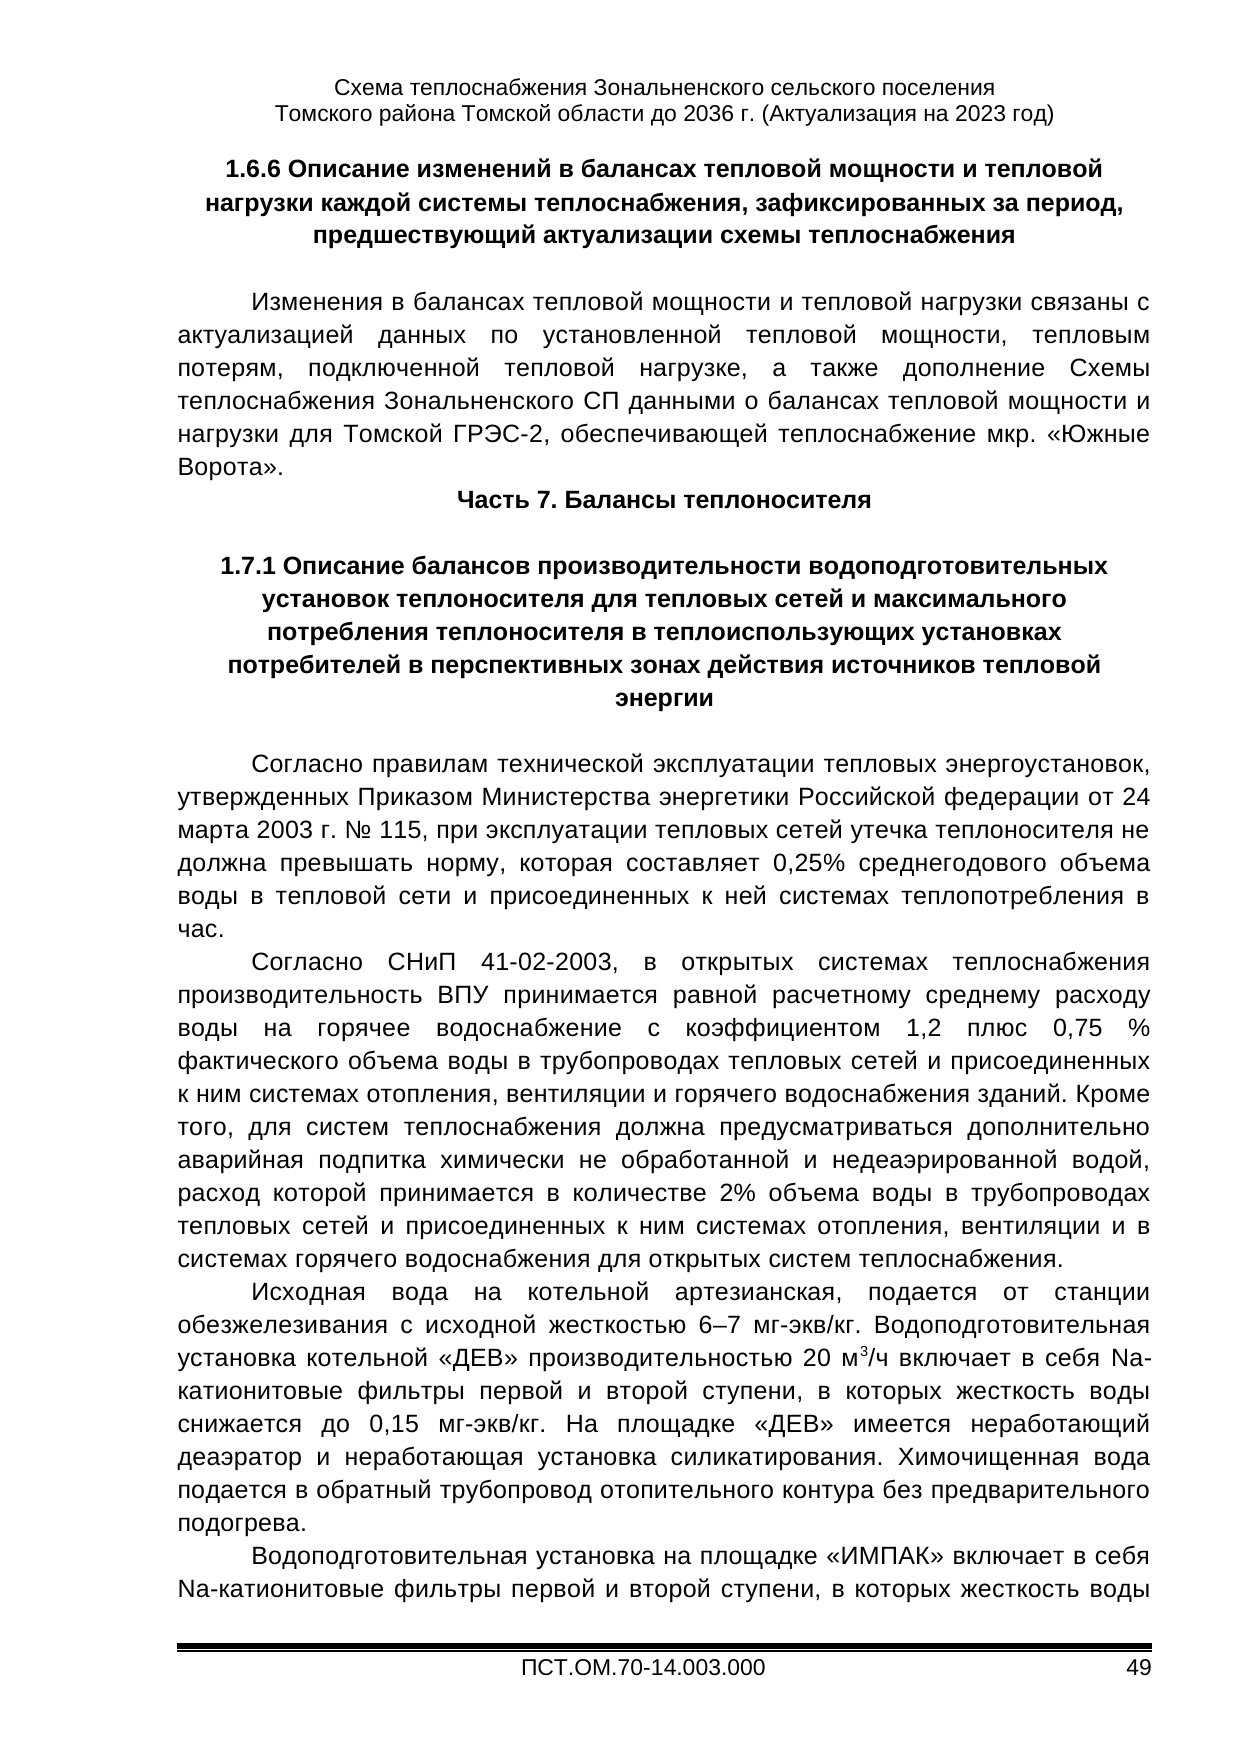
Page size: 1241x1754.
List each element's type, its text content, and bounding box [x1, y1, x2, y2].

subtitle 1.7.1 Описание балансов производительности водоподготовительных установок теплоносителя для тепловых сетей и максимального потребления теплоносителя в теплоиспользующих установках потребителей в перспективных зонах действия источников тепловой энергии [177, 551, 1152, 712]
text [177, 1541, 1152, 1603]
subtitle 1.6.6 Описание изменений в балансах тепловой мощности и тепловой нагрузки каждой системы теплоснабжения, зафиксированных за период, предшествующий актуализации схемы теплоснабжения [177, 154, 1152, 249]
text Изменения в балансах тепловой мощности и тепловой нагрузки связаны с актуализацией данных по установленной тепловой мощности, тепловым потерям, подключенной тепловой нагрузке, а также дополнение Схемы теплоснабжения Зональненского СП данными о балансах тепловой мощности и нагрузки для Томской ГРЭС-2, обеспечивающей теплоснабжение мкр. «Южные Ворота». [177, 287, 1152, 480]
text Согласно правилам технической эксплуатации тепловых энергоустановок, утвержденных Приказом Министерства энергетики Российской федерации от 24 марта 2003 г. № 115, при эксплуатации тепловых сетей утечка теплоносителя не должна превышать норму, которая составляет 0,25% среднегодового объема воды в тепловой сети и присоединенных к ней системах теплопотребления в час. [177, 749, 1152, 943]
text Согласно СНиП 41-02-2003, в открытых системах теплоснабжения производительность ВПУ принимается равной расчетному среднему расходу воды на горячее водоснабжение с коэффициентом 1,2 плюс 0,75 % фактического объема воды в трубопроводах тепловых сетей и присоединенных к ним системах отопления, вентиляции и горячего водоснабжения зданий. Кроме того, для систем теплоснабжения должна предусматриваться дополнительно аварийная подпитка химически не обработанной и недеаэрированной водой, расход которой принимается в количестве 2% объема воды в трубопроводах тепловых сетей и присоединенных к ним системах отопления, вентиляции и в системах горячего водоснабжения для открытых систем теплоснабжения. [177, 947, 1152, 1273]
text Исходная вода на котельной артезианская, подается от станции обезжелезивания с исходной жесткостью 6–7 мг-экв/кг. Водоподготовительная установка котельной «ДЕВ» производительностью 20 м3/ч включает в себя Na-катионитовые фильтры первой и второй ступени, в которых жесткость воды снижается до 0,15 мг-экв/кг. На площадке «ДЕВ» имеется неработающий деаэратор и неработающая установка силикатирования. Химочищенная вода подается в обратный трубопровод отопительного контура без предварительного подогрева. [177, 1277, 1152, 1537]
text Часть 7. Балансы теплоносителя [177, 485, 1152, 513]
